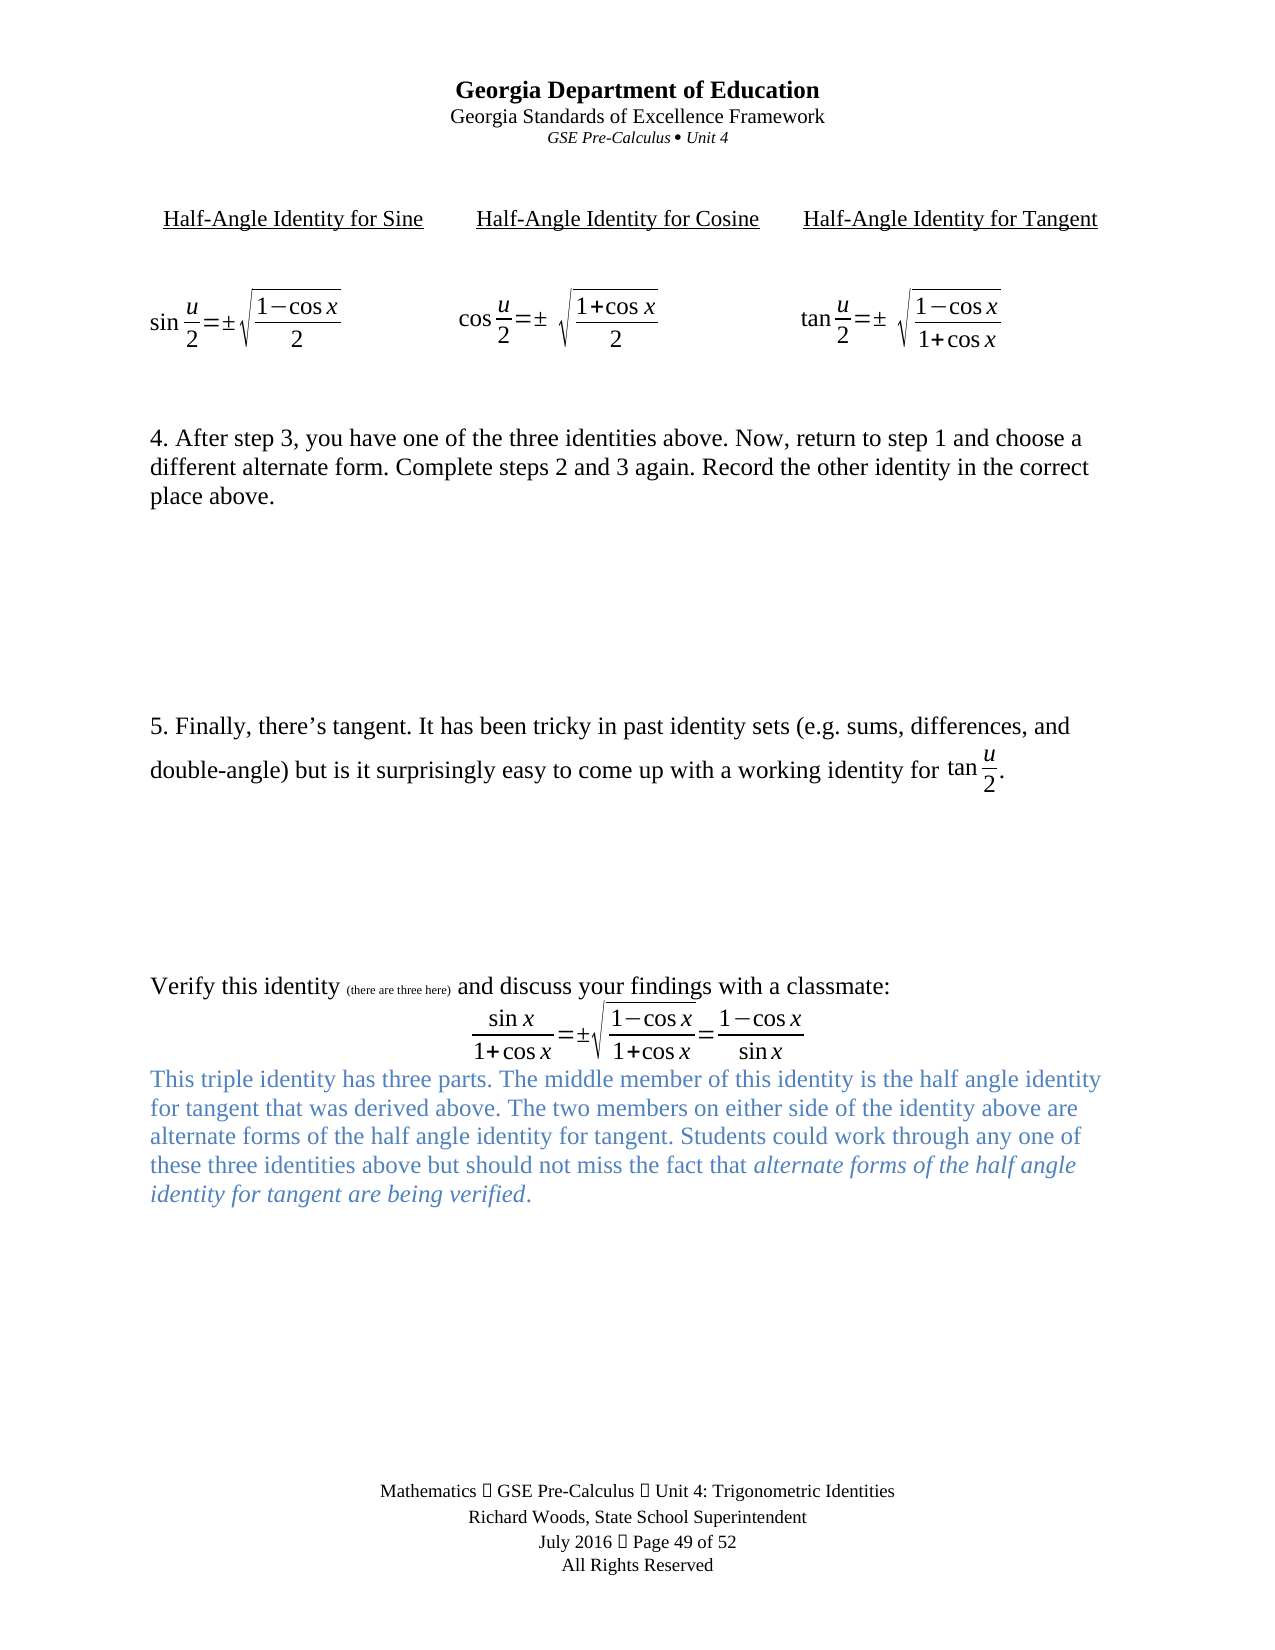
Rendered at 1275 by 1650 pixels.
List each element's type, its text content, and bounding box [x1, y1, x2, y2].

table_header Half-Angle Identity for Sine [139, 205, 447, 245]
text 4. After step 3, you have one of the three identities above. Now, return to step 1 and choose a different alternate form. Complete steps 2 and 3 again. Record the other identity in the correct place above. [150, 423, 1125, 510]
table_cell [788, 245, 1113, 395]
text Verify this identity (there are three here) and discuss your findings with a classmate: [150, 971, 1125, 1000]
table_cell [448, 245, 788, 395]
table_header Half-Angle Identity for Cosine [448, 205, 788, 245]
table_header Half-Angle Identity for Tangent [788, 205, 1113, 245]
text 5. Finally, there’s tangent. It has been tricky in past identity sets (e.g. sums, differences, and double-angle) but is it surprisingly easy to come up with a working identity for . [150, 711, 1125, 799]
text This triple identity has three parts. The middle member of this identity is the half angle identity for tangent that was derived above. The two members on either side of the identity above are alternate forms of the half angle identity for tangent. Students could work through any one of these three identities above but should not miss the fact that alternate forms of the half angle identity for tangent are being verified. [150, 1064, 1125, 1208]
table_cell [139, 245, 447, 395]
